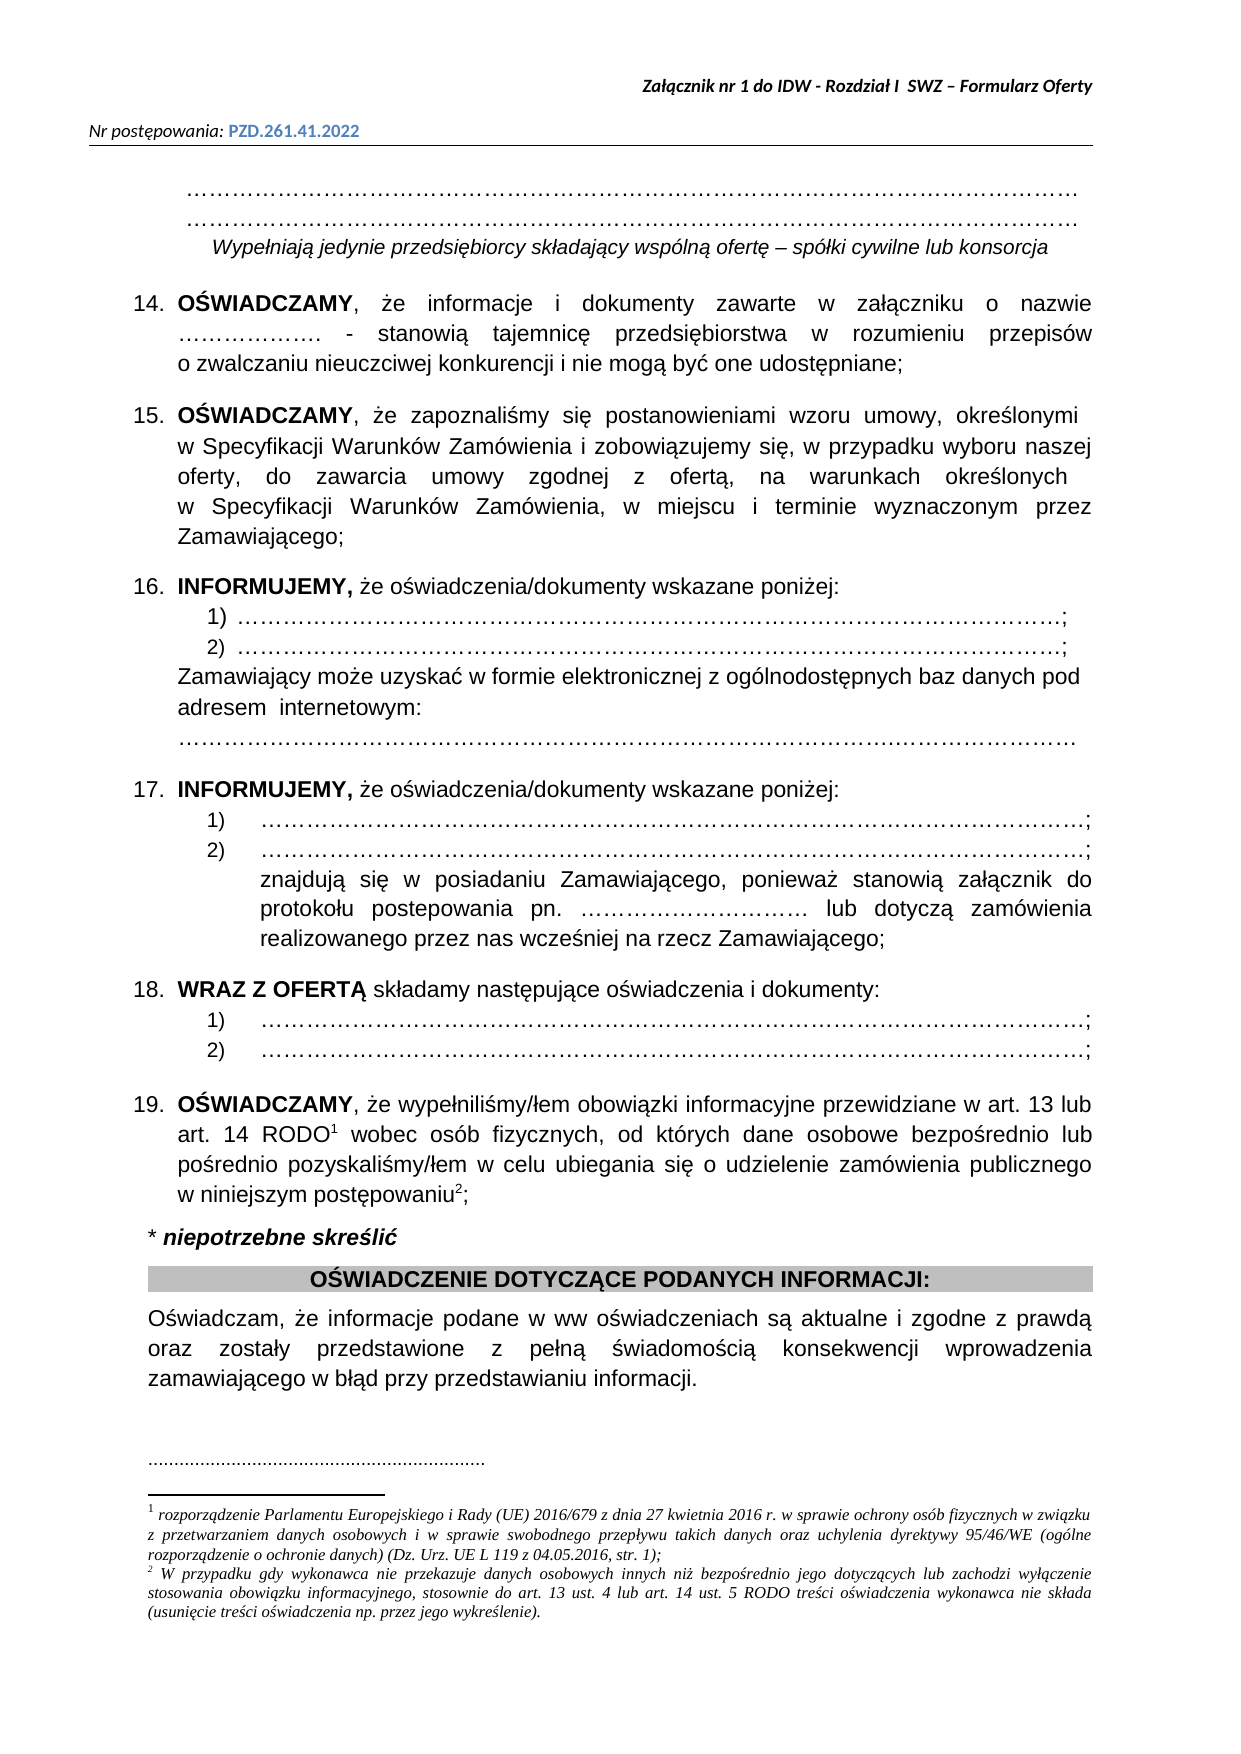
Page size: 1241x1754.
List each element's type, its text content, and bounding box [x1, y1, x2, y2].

list znajdują się w posiadaniu Zamawiającego, ponieważ stanowią załącznik do protokołu postepowania pn. ………………………… lub dotyczą zamówienia realizowanego przez nas wcześniej na rzecz Zamawiającego; [260, 866, 1093, 951]
list ………………………………………………………………………………………………; [207, 806, 1093, 832]
list ………………………………………………………………………………………………; [207, 603, 1093, 629]
text * niepotrzebne skreślić [148, 1224, 1093, 1250]
list INFORMUJEMY, że oświadczenia/dokumenty wskazane poniżej: [133, 776, 1093, 802]
list WRAZ Z OFERTĄ składamy następujące oświadczenia i dokumenty: [133, 976, 1093, 1002]
list Zamawiający może uzyskać w formie elektronicznej z ogólnodostępnych baz danych pod adresem internetowym: [177, 663, 1093, 720]
list OŚWIADCZAMY, że zapoznaliśmy się postanowieniami wzoru umowy, określonymi w Specyfikacji Warunków Zamówienia i zobowiązujemy się, w przypadku wyboru naszej oferty, do zawarcia umowy zgodnej z ofertą, na warunkach określonych w Specyfikacji Warunków Zamówienia, w miejscu i terminie wyznaczonym przez Zamawiającego; [133, 402, 1093, 550]
list ………………………………………………………………………………………………; [207, 1006, 1093, 1032]
text OŚWIADCZENIE DOTYCZĄCE PODANYCH INFORMACJI: [148, 1266, 1093, 1292]
list ………………………………………………………………………………………………; [207, 836, 1093, 862]
list Wypełniają jedynie przedsiębiorcy składający wspólną ofertę – spółki cywilne lub konsorcja [177, 235, 1093, 259]
text Oświadczam, że informacje podane w ww oświadczeniach są aktualne i zgodne z prawdą oraz zostały przedstawione z pełną świadomością konsekwencji wprowadzenia zamawiającego w błąd przy przedstawianiu informacji. [148, 1305, 1093, 1392]
list ………………………………………………………………………………….…………………… [177, 724, 1093, 750]
text ................................................................. [148, 1448, 1093, 1470]
list OŚWIADCZAMY, że informacje i dokumenty zawarte w załączniku o nazwie ………………. - stanowią tajemnicę przedsiębiorstwa w rozumieniu przepisów o zwalczaniu nieuczciwej konkurencji i nie mogą być one udostępniane; [133, 290, 1093, 377]
text ……………………………………………………………………………………………………………………………………………………………………………………………………………… [185, 174, 1093, 231]
list ………………………………………………………………………………………………; [207, 1036, 1093, 1062]
list OŚWIADCZAMY, że wypełniliśmy/łem obowiązki informacyjne przewidziane w art. 13 lub art. 14 RODO wobec osób fizycznych, od których dane osobowe bezpośrednio lub pośrednio pozyskaliśmy/łem w celu ubiegania się o udzielenie zamówienia publicznego w niniejszym postępowaniu2; [133, 1091, 1093, 1207]
list INFORMUJEMY, że oświadczenia/dokumenty wskazane poniżej: [133, 573, 1093, 599]
list ………………………………………………………………………………………………; [207, 633, 1093, 659]
